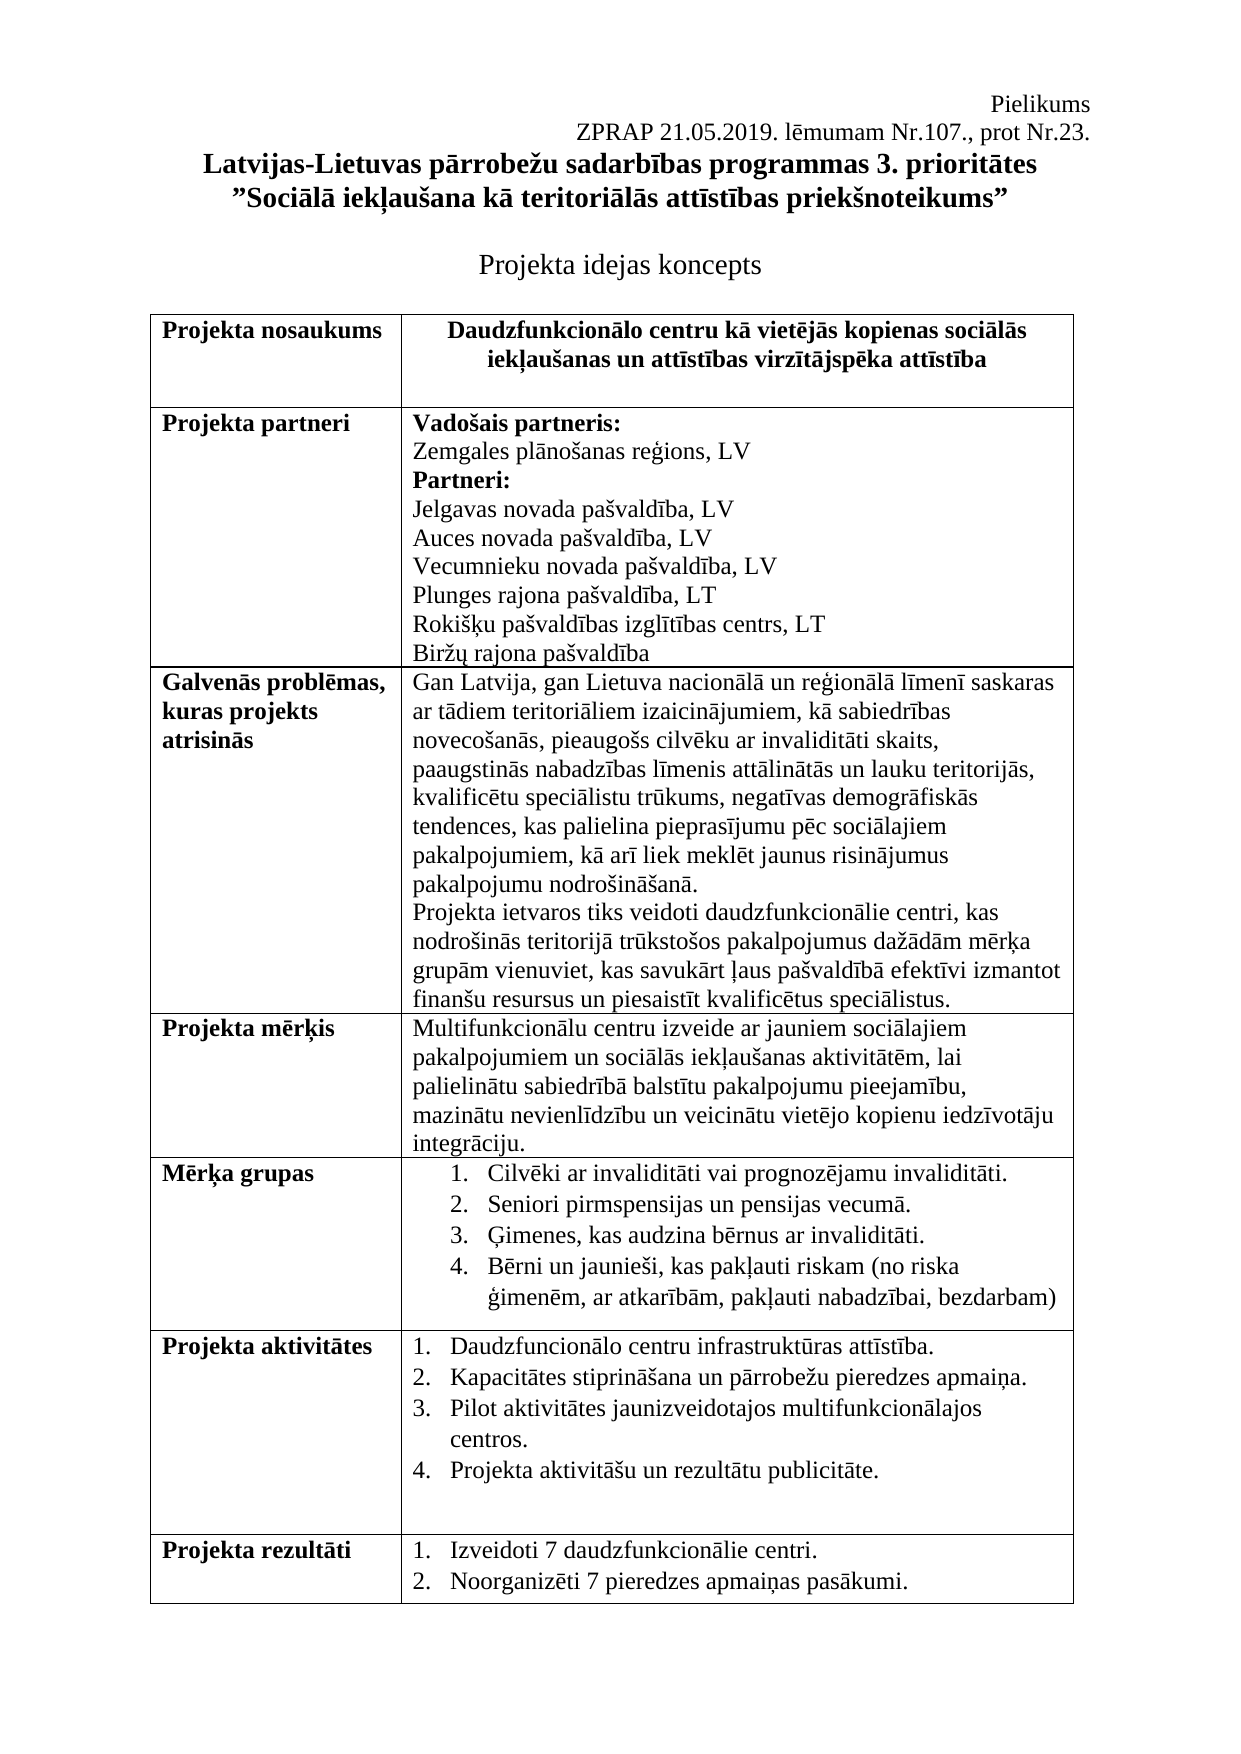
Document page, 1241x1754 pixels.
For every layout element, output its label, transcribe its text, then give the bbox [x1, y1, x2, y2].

table_header Daudzfunkcionālo centru kā vietējās kopienas sociālās iekļaušanas un attīstības virzītājspēka attīstība [402, 315, 1073, 407]
table_cell Mērķa grupas [151, 1158, 401, 1330]
text Latvijas-Lietuvas pārrobežu sadarbības programmas 3. prioritātes ”Sociālā iekļaušana kā teritoriālās attīstības priekšnoteikums” [150, 146, 1090, 213]
table_cell Daudzfuncionālo centru infrastruktūras attīstība. Kapacitātes stiprināšana un pārrobežu pieredzes apmaiņa. Pilot aktivitātes jaunizveidotajos multifunkcionālajos centros. Projekta aktivitāšu un rezultātu publicitāte. [402, 1331, 1073, 1534]
table_cell Cilvēki ar invaliditāti vai prognozējamu invaliditāti. Seniori pirmspensijas un pensijas vecumā. Ģimenes, kas audzina bērnus ar invaliditāti. Bērni un jaunieši, kas pakļauti riskam (no riska ģimenēm, ar atkarībām, pakļauti nabadzībai, bezdarbam) [402, 1158, 1073, 1330]
text ZPRAP 21.05.2019. lēmumam Nr.107., prot Nr.23. [150, 117, 1090, 146]
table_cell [402, 1535, 1073, 1603]
table_cell Projekta partneri [151, 408, 401, 666]
table_cell Gan Latvija, gan Lietuva nacionālā un reģionālā līmenī saskaras ar tādiem teritoriāliem izaicinājumiem, kā sabiedrības novecošanās, pieaugošs cilvēku ar invaliditāti skaits, paaugstinās nabadzības līmenis attālinātās un lauku teritorijās, kvalificētu speciālistu trūkums, negatīvas demogrāfiskās tendences, kas palielina pieprasījumu pēc sociālajiem pakalpojumiem, kā arī liek meklēt jaunus risinājumus pakalpojumu nodrošināšanā. Projekta ietvaros tiks veidoti daudzfunkcionālie centri, kas nodrošinās teritorijā trūkstošos pakalpojumus dažādām mērķa grupām vienuviet, kas savukārt ļaus pašvaldībā efektīvi izmantot finanšu resursus un piesaistīt kvalificētus speciālistus. [402, 668, 1073, 1012]
text Pielikums [150, 89, 1090, 117]
table_cell Vadošais partneris: Zemgales plānošanas reģions, LV Partneri: Jelgavas novada pašvaldība, LV Auces novada pašvaldība, LV Vecumnieku novada pašvaldība, LV Plunges rajona pašvaldība, LT Rokišķu pašvaldības izglītības centrs, LT Biržų rajona pašvaldība [402, 408, 1073, 666]
table_header Projekta nosaukums [151, 315, 401, 407]
table_cell Projekta mērķis [151, 1014, 401, 1157]
text Projekta idejas koncepts [150, 247, 1090, 280]
table_cell Multifunkcionālu centru izveide ar jauniem sociālajiem pakalpojumiem un sociālās iekļaušanas aktivitātēm, lai palielinātu sabiedrībā balstītu pakalpojumu pieejamību, mazinātu nevienlīdzību un veicinātu vietējo kopienu iedzīvotāju integrāciju. [402, 1014, 1073, 1157]
table_cell Projekta rezultāti [151, 1535, 401, 1603]
table_cell Galvenās problēmas, kuras projekts atrisinās [151, 668, 401, 1012]
table_cell Projekta aktivitātes [151, 1331, 401, 1534]
